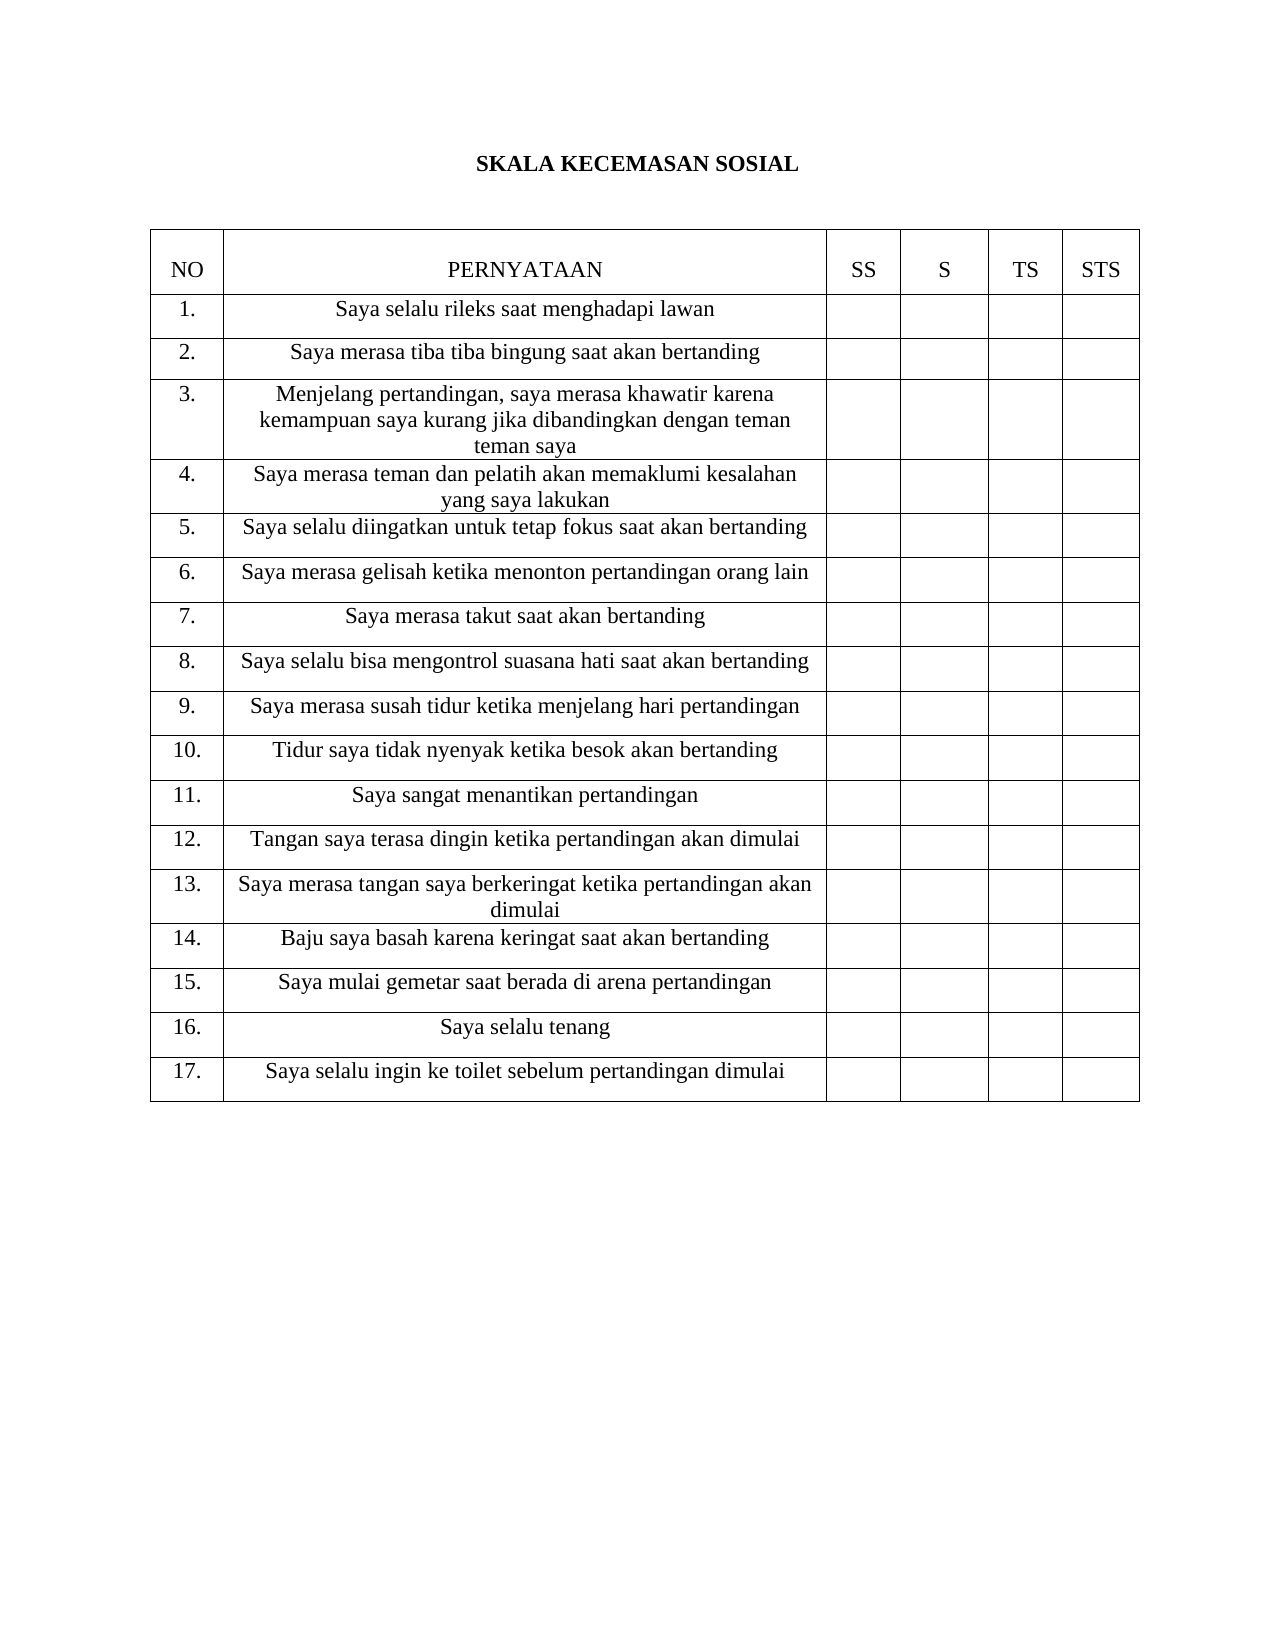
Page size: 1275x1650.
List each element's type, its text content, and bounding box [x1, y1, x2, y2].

table_cell [989, 870, 1062, 923]
table_cell Saya selalu diingatkan untuk tetap fokus saat akan bertanding [224, 514, 826, 557]
table_cell [1063, 603, 1139, 646]
table_header NO [151, 230, 223, 294]
table_cell Saya selalu ingin ke toilet sebelum pertandingan dimulai [224, 1058, 826, 1101]
table_cell [827, 295, 900, 337]
table_cell [901, 736, 988, 780]
table_cell [989, 603, 1062, 646]
table_cell Saya merasa tangan saya berkeringat ketika pertandingan akan dimulai [224, 870, 826, 923]
table_cell [901, 781, 988, 824]
table_cell Baju saya basah karena keringat saat akan bertanding [224, 924, 826, 967]
table_cell [901, 870, 988, 923]
table_header S [901, 230, 988, 294]
table_cell Saya merasa gelisah ketika menonton pertandingan orang lain [224, 558, 826, 602]
table_cell [827, 647, 900, 691]
table_cell [1063, 969, 1139, 1012]
table_cell [827, 826, 900, 869]
table_cell [827, 1058, 900, 1101]
table_cell [1063, 736, 1139, 780]
table_cell [1063, 1013, 1139, 1057]
table_cell [901, 692, 988, 735]
table_cell [901, 339, 988, 378]
table_cell [989, 514, 1062, 557]
table_cell [989, 558, 1062, 602]
table_cell 2. [151, 339, 223, 378]
table_cell [901, 380, 988, 459]
table_cell [989, 380, 1062, 459]
table_header PERNYATAAN [224, 230, 826, 294]
table_cell [827, 969, 900, 1012]
table_cell [901, 1058, 988, 1101]
table_cell [989, 736, 1062, 780]
table_cell Saya merasa tiba tiba bingung saat akan bertanding [224, 339, 826, 378]
table_cell 16. [151, 1013, 223, 1057]
table_cell 13. [151, 870, 223, 923]
table_cell Menjelang pertandingan, saya merasa khawatir karena kemampuan saya kurang jika dibandingkan dengan teman teman saya [224, 380, 826, 459]
table_cell [827, 781, 900, 824]
table_cell 10. [151, 736, 223, 780]
table_cell [1063, 295, 1139, 337]
table_cell [1063, 1058, 1139, 1101]
table_cell [989, 969, 1062, 1012]
table_cell Tidur saya tidak nyenyak ketika besok akan bertanding [224, 736, 826, 780]
table_cell [827, 924, 900, 967]
table_cell [989, 826, 1062, 869]
table_cell [1063, 380, 1139, 459]
table_header SS [827, 230, 900, 294]
table_cell Saya mulai gemetar saat berada di arena pertandingan [224, 969, 826, 1012]
table_cell [1063, 924, 1139, 967]
table_cell [827, 558, 900, 602]
table_cell [1063, 558, 1139, 602]
table_cell [827, 692, 900, 735]
table_cell [827, 603, 900, 646]
table_cell 17. [151, 1058, 223, 1101]
table_cell [827, 514, 900, 557]
table_cell [901, 1013, 988, 1057]
table_cell [989, 339, 1062, 378]
table_cell [1063, 339, 1139, 378]
table_cell [989, 924, 1062, 967]
table_cell [901, 514, 988, 557]
table_cell 8. [151, 647, 223, 691]
table_cell [989, 1013, 1062, 1057]
table_cell [989, 1058, 1062, 1101]
table_cell [989, 781, 1062, 824]
table_cell 5. [151, 514, 223, 557]
table_cell [901, 924, 988, 967]
table_cell Tangan saya terasa dingin ketika pertandingan akan dimulai [224, 826, 826, 869]
table_cell Saya selalu rileks saat menghadapi lawan [224, 295, 826, 337]
table_cell Saya merasa takut saat akan bertanding [224, 603, 826, 646]
table_cell [1063, 870, 1139, 923]
table_cell [989, 647, 1062, 691]
table_header TS [989, 230, 1062, 294]
table_cell 7. [151, 603, 223, 646]
table_cell Saya selalu tenang [224, 1013, 826, 1057]
table_header STS [1063, 230, 1139, 294]
table_cell [989, 692, 1062, 735]
table_cell [1063, 692, 1139, 735]
table_cell [827, 736, 900, 780]
table_cell [901, 295, 988, 337]
table_cell [827, 1013, 900, 1057]
table_cell 3. [151, 380, 223, 459]
table_cell [1063, 460, 1139, 512]
table_cell [901, 603, 988, 646]
table_cell Saya merasa teman dan pelatih akan memaklumi kesalahan yang saya lakukan [224, 460, 826, 512]
table_cell [901, 969, 988, 1012]
table_cell [827, 870, 900, 923]
table_cell [989, 295, 1062, 337]
table_cell [1063, 781, 1139, 824]
table_cell 1. [151, 295, 223, 337]
table_cell 14. [151, 924, 223, 967]
table_cell [1063, 826, 1139, 869]
table_cell [827, 339, 900, 378]
table_cell [827, 380, 900, 459]
table_cell Saya selalu bisa mengontrol suasana hati saat akan bertanding [224, 647, 826, 691]
table_cell [901, 558, 988, 602]
text SKALA KECEMASAN SOSIAL [150, 150, 1125, 176]
table_cell [1063, 647, 1139, 691]
table_cell [989, 460, 1062, 512]
table_cell [827, 460, 900, 512]
table_cell [1063, 514, 1139, 557]
table_cell 9. [151, 692, 223, 735]
table_cell 12. [151, 826, 223, 869]
table_cell 11. [151, 781, 223, 824]
table_cell 6. [151, 558, 223, 602]
table_cell [901, 826, 988, 869]
table_cell [901, 647, 988, 691]
table_cell 15. [151, 969, 223, 1012]
table_cell Saya sangat menantikan pertandingan [224, 781, 826, 824]
table_cell Saya merasa susah tidur ketika menjelang hari pertandingan [224, 692, 826, 735]
table_cell [901, 460, 988, 512]
table_cell 4. [151, 460, 223, 512]
